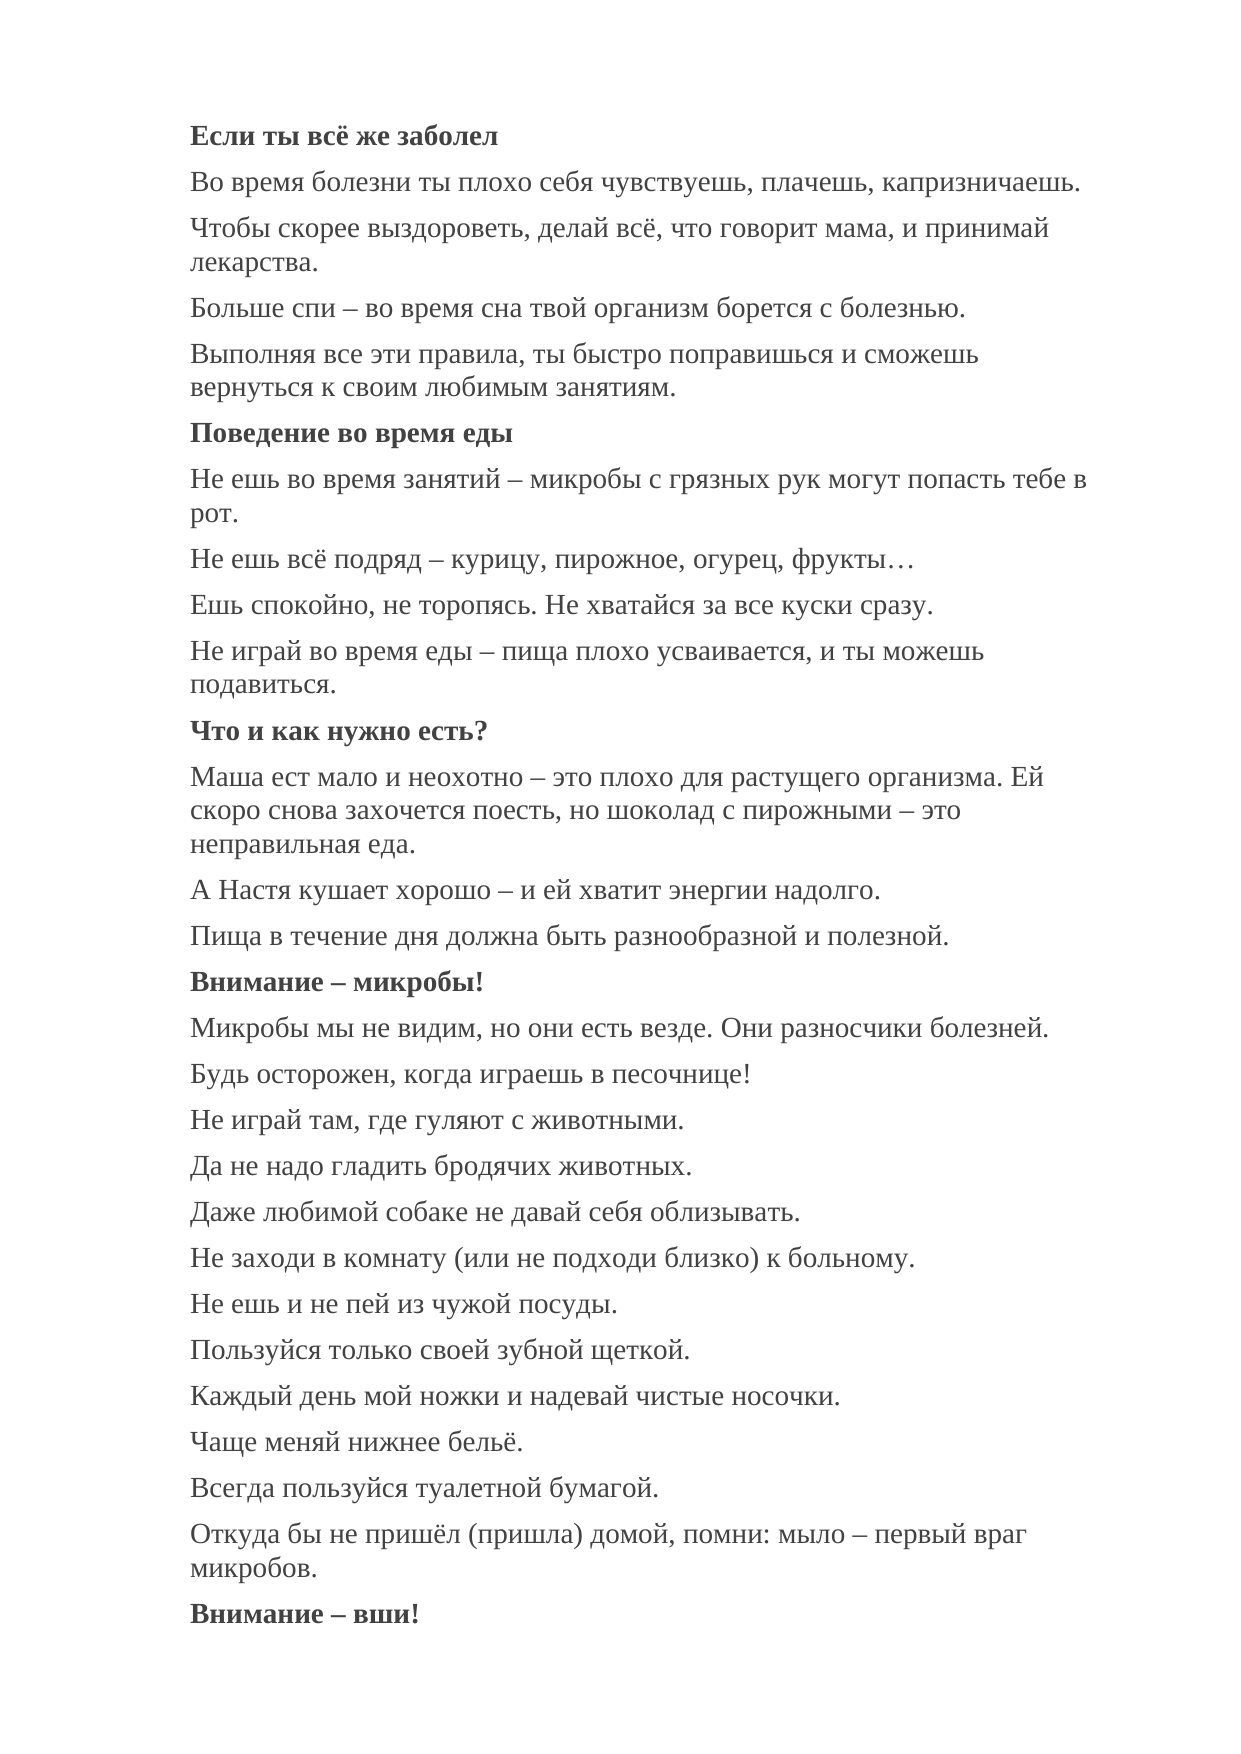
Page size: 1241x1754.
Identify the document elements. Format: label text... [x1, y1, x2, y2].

text Пользуйся только своей зубной щеткой. [190, 1332, 1105, 1366]
text Откуда бы не пришёл (пришла) домой, помни: мыло – первый враг микробов. [190, 1516, 1105, 1583]
text Всегда пользуйся туалетной бумагой. [190, 1470, 1105, 1504]
text Не ешь во время занятий – микробы с грязных рук могут попасть тебе в рот. [190, 461, 1105, 528]
text Будь осторожен, когда играешь в песочнице! [190, 1056, 1105, 1089]
text Внимание – микробы! [190, 964, 1105, 997]
text Каждый день мой ножки и надевай чистые носочки. [190, 1378, 1105, 1412]
text А Настя кушает хорошо – и ей хватит энергии надолго. [190, 872, 1105, 905]
text Если ты всё же заболел [190, 118, 1105, 152]
text Ешь спокойно, не торопясь. Не хватайся за все куски сразу. [190, 587, 1105, 621]
text Не заходи в комнату (или не подходи близко) к больному. [190, 1240, 1105, 1274]
text Поведение во время еды [190, 415, 1105, 449]
text Больше спи – во время сна твой организм борется с болезнью. [190, 290, 1105, 323]
text Не ешь всё подряд – курицу, пирожное, огурец, фрукты… [190, 541, 1105, 574]
text Во время болезни ты плохо себя чувствуешь, плачешь, капризничаешь. [190, 164, 1105, 198]
text Не ешь и не пей из чужой посуды. [190, 1286, 1105, 1320]
text Не играй во время еды – пища плохо усваивается, и ты можешь подавиться. [190, 633, 1105, 700]
text Что и как нужно есть? [190, 713, 1105, 746]
text Да не надо гладить бродячих животных. [190, 1148, 1105, 1182]
text Маша ест мало и неохотно – это плохо для растущего организма. Ей скоро снова захочется поесть, но шоколад с пирожными – это неправильная еда. [190, 759, 1105, 859]
text Внимание – вши! [190, 1596, 1105, 1629]
text Выполняя все эти правила, ты быстро поправишься и сможешь вернуться к своим любимым занятиям. [190, 336, 1105, 403]
text Даже любимой собаке не давай себя облизывать. [190, 1194, 1105, 1228]
text Пища в течение дня должна быть разнообразной и полезной. [190, 918, 1105, 951]
text Микробы мы не видим, но они есть везде. Они разносчики болезней. [190, 1010, 1105, 1043]
text Не играй там, где гуляют с животными. [190, 1102, 1105, 1136]
text Чтобы скорее выздороветь, делай всё, что говорит мама, и принимай лекарства. [190, 210, 1105, 277]
text Чаще меняй нижнее бельё. [190, 1424, 1105, 1458]
